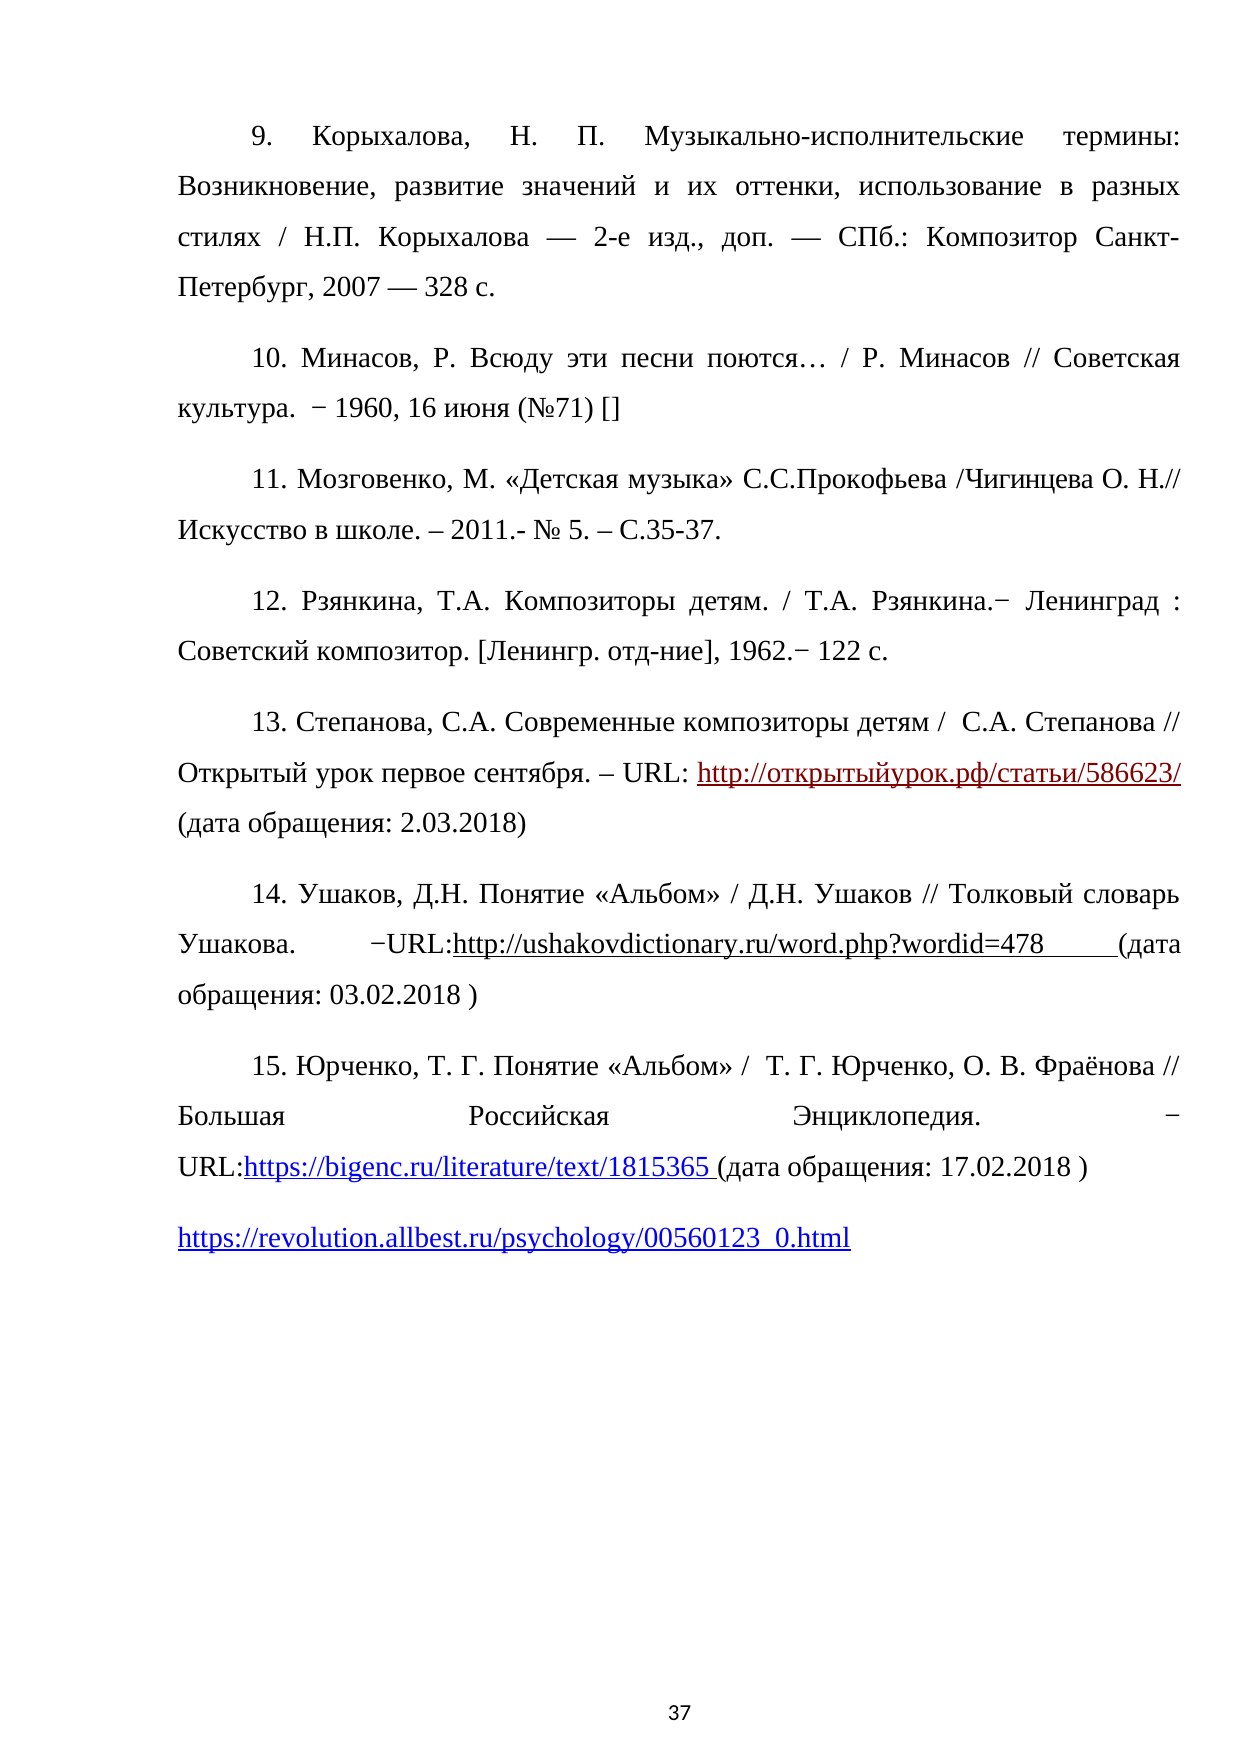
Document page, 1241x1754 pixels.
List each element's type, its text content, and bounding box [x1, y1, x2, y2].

text 10. Минасов, Р. Всюду эти песни поются… / Р. Минасов // Советская культура. − 1960, 16 июня (№71) [] [177, 340, 1181, 424]
text 9. Корыхалова, Н. П. Музыкально-исполнительские термины: Возникновение, развитие значений и их оттенки, использование в разных стилях / Н.П. Корыхалова — 2-е изд., доп. — СПб.: Композитор Санкт-Петербург, 2007 — 328 с. [177, 118, 1181, 303]
text https://revolution.allbest.ru/psychology/00560123_0.html [177, 1220, 1181, 1253]
text 15. Юрченко, Т. Г. Понятие «Альбом» / Т. Г. Юрченко, О. В. Фраёнова // Большая Российская Энциклопедия. − URL:https://bigenc.ru/literature/text/1815365 (дата обращения: 17.02.2018 ) [177, 1132, 1181, 1182]
text 12. Рзянкина, Т.А. Композиторы детям. / Т.А. Рзянкина.− Ленинград : Советский композитор. [Ленингр. отд-ние], 1962.− 122 с. [177, 583, 1181, 667]
text 11. Мозговенко, М. «Детская музыка» С.С.Прокофьева /Чигинцева О. Н.// Искусство в школе. – 2011.- № 5. – С.35-37. [177, 462, 1181, 546]
text 13. Степанова, С.А. Современные композиторы детям / С.А. Степанова // Открытый урок первое сентября. – URL: http://открытыйурок.рф/статьи/586623/ (дата обращения: 2.03.2018) [177, 704, 1181, 839]
text 14. Ушаков, Д.Н. Понятие «Альбом» / Д.Н. Ушаков // Толковый словарь Ушакова. −URL:http://ushakovdictionary.ru/word.php?wordid=478 (дата обращения: 03.02.2018 ) [177, 876, 1181, 1011]
text 15. Юрченко, Т. Г. Понятие «Альбом» / Т. Г. Юрченко, О. В. Фраёнова // Большая Российская Энциклопедия. − URL:https://bigenc.ru/literature/text/1815365 (дата обращения: 17.02.2018 ) [177, 1048, 1181, 1099]
